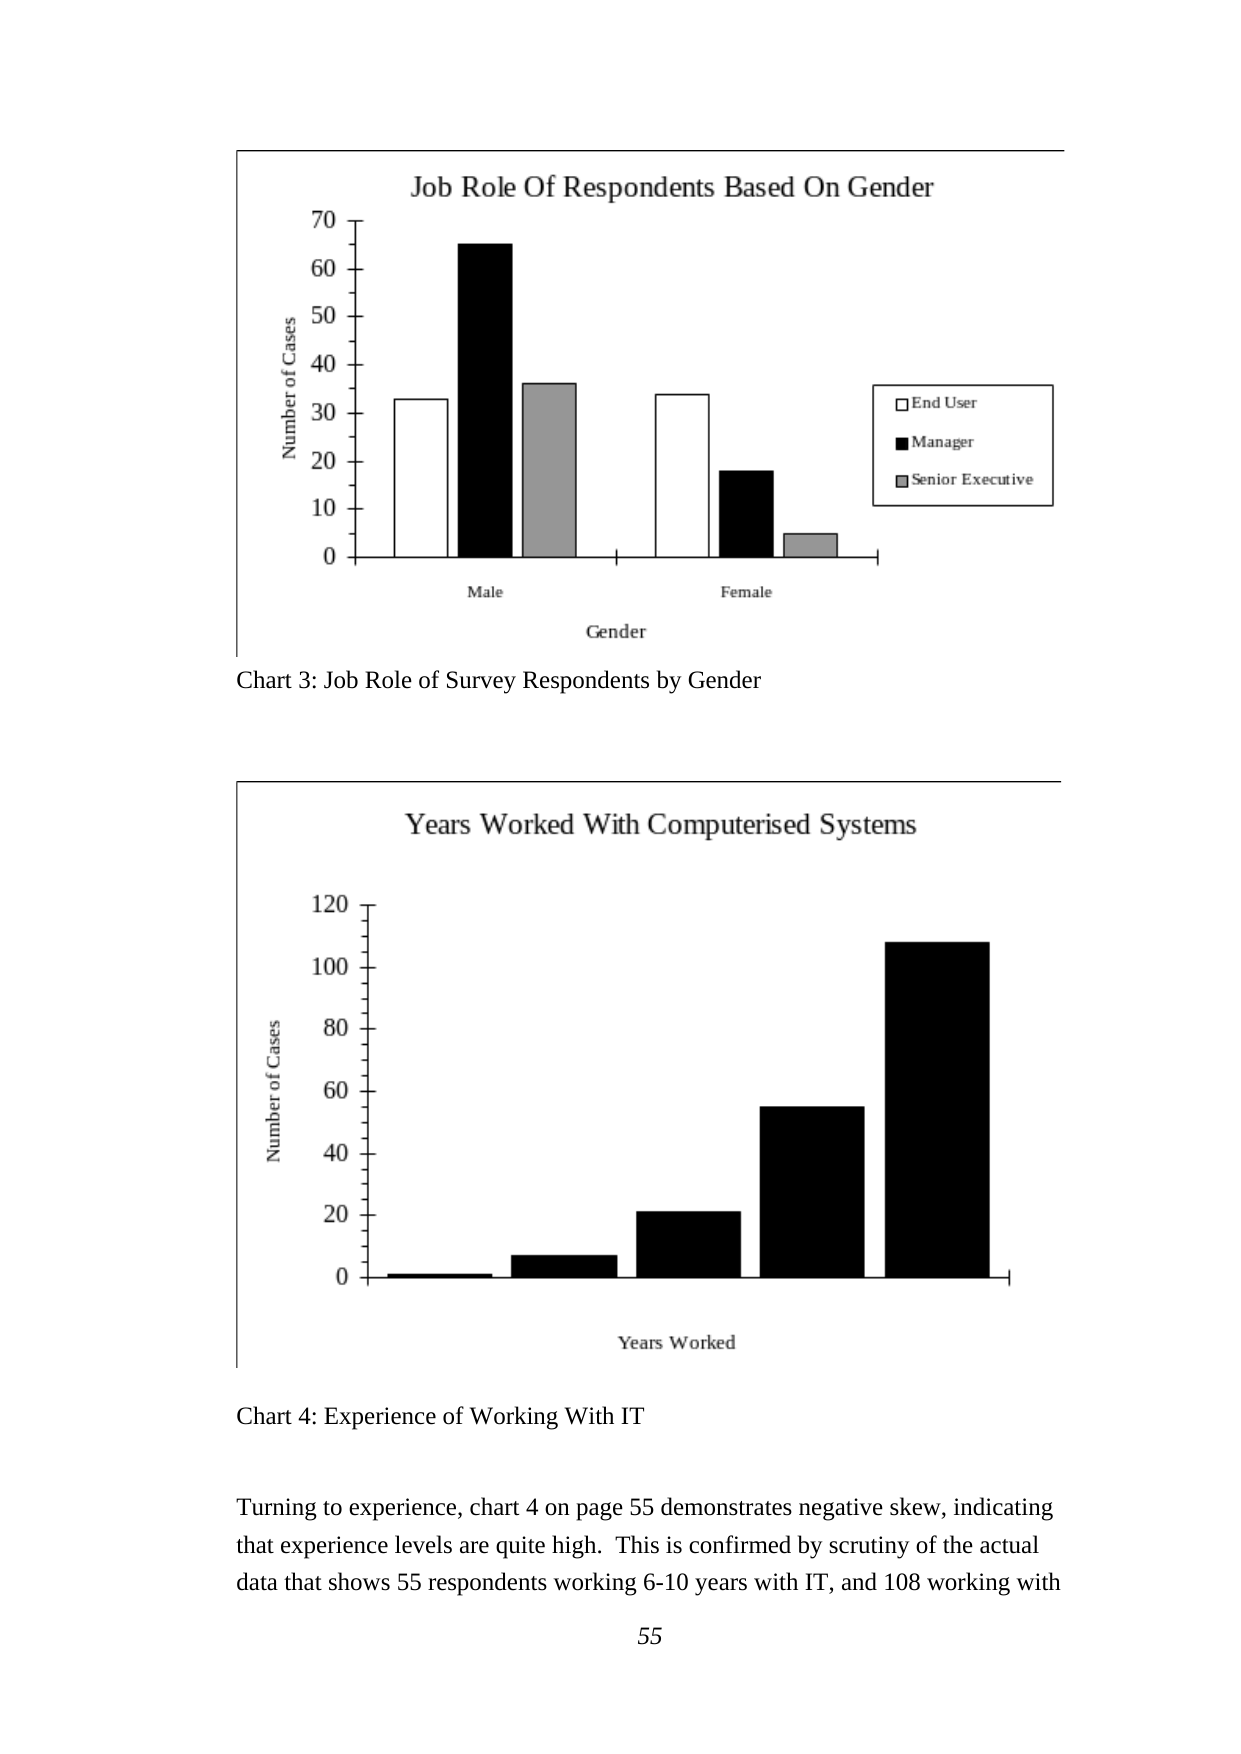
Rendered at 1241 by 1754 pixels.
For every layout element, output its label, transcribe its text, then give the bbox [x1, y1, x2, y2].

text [236, 1483, 1063, 1596]
